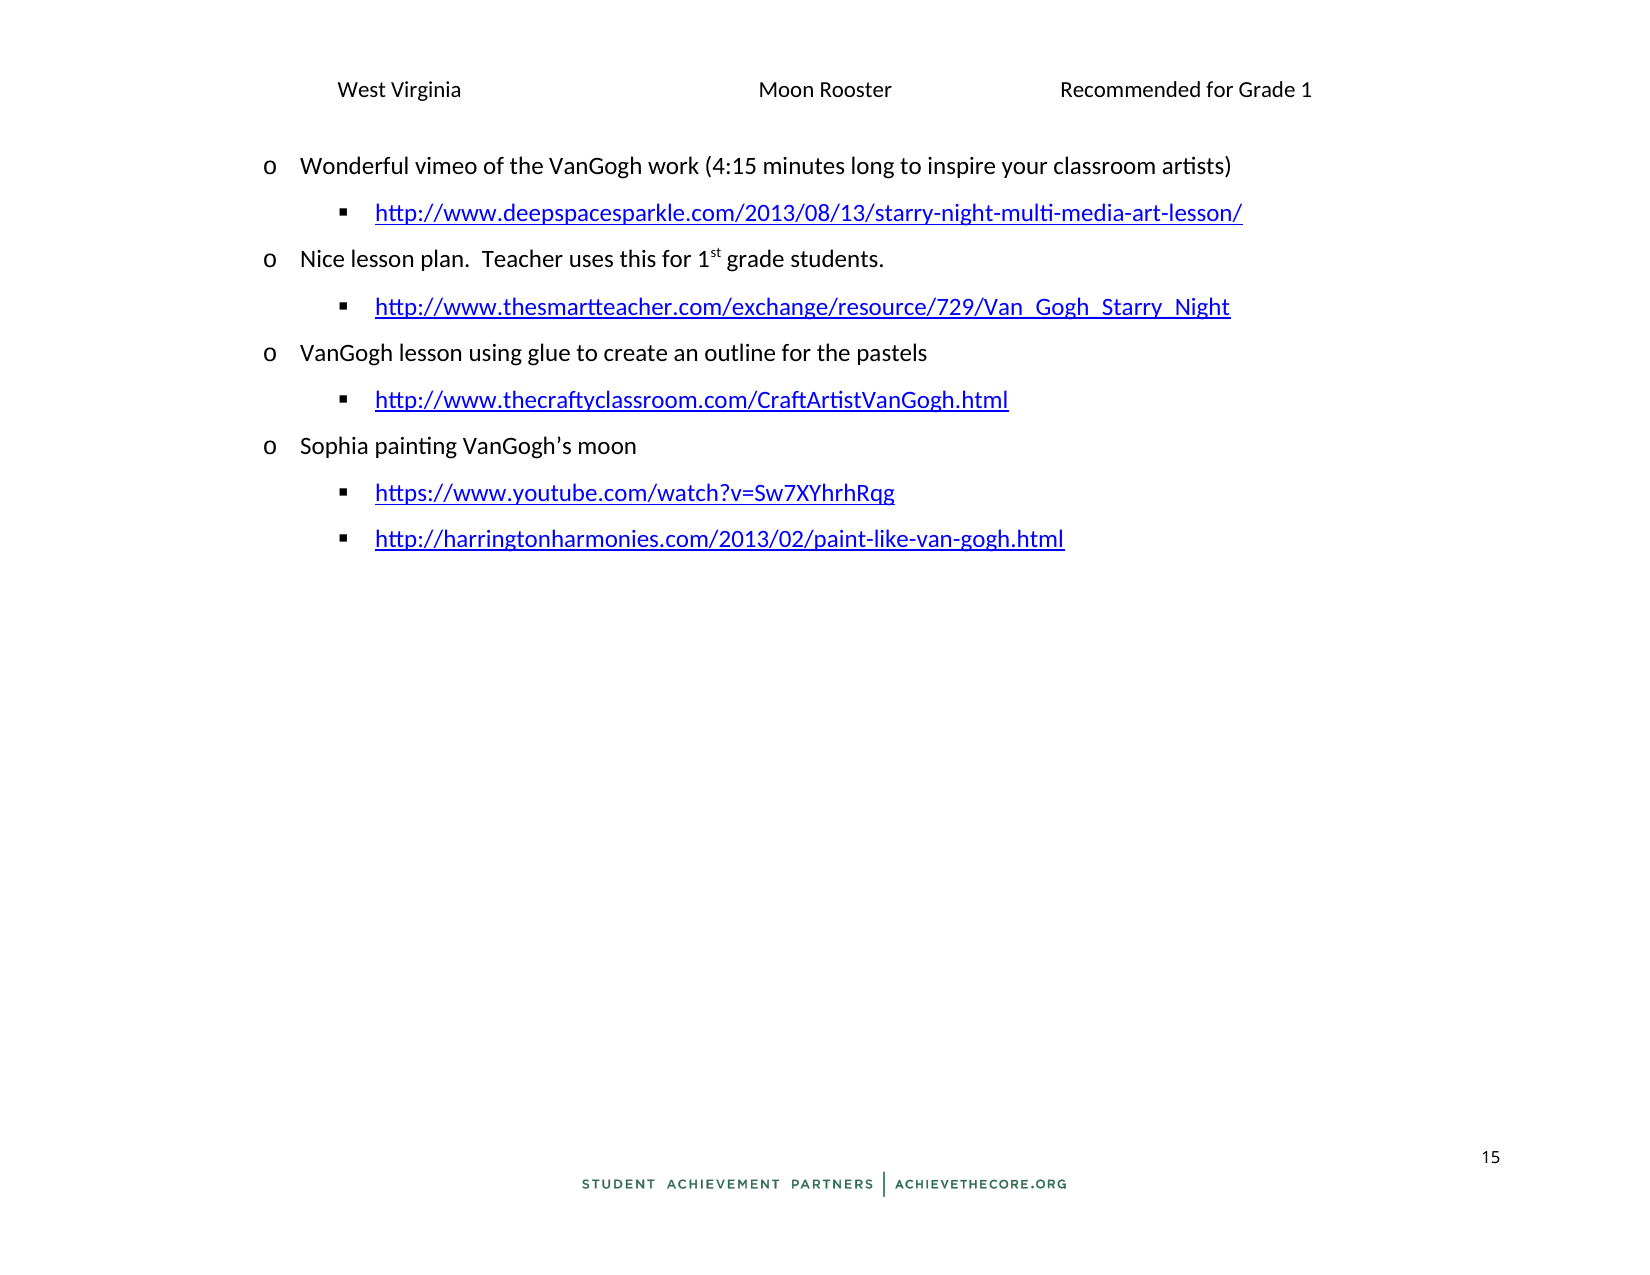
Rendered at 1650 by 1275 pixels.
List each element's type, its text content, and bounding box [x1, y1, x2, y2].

picture [571, 1168, 1079, 1200]
list VanGogh lesson using glue to create an outline for the pastels [262, 337, 1500, 368]
list https://www.youtube.com/watch?v=Sw7XYhrhRqg [337, 478, 1500, 508]
list Nice lesson plan. Teacher uses this for 1st grade students. [262, 243, 1500, 275]
list http://www.deepspacesparkle.com/2013/08/13/starry-night-multi-media-art-lesson/ [337, 198, 1500, 228]
list http://www.thecraftyclassroom.com/CraftArtistVanGogh.html [337, 384, 1500, 415]
list Wonderful vimeo of the VanGogh work (4:15 minutes long to inspire your classroom artists) [262, 150, 1500, 182]
list http://harringtonharmonies.com/2013/02/paint-like-van-gogh.html [337, 523, 1500, 554]
list http://www.thesmartteacher.com/exchange/resource/729/Van_Gogh_Starry_Night [337, 291, 1500, 321]
list Sophia painting VanGogh’s moon [262, 430, 1500, 462]
